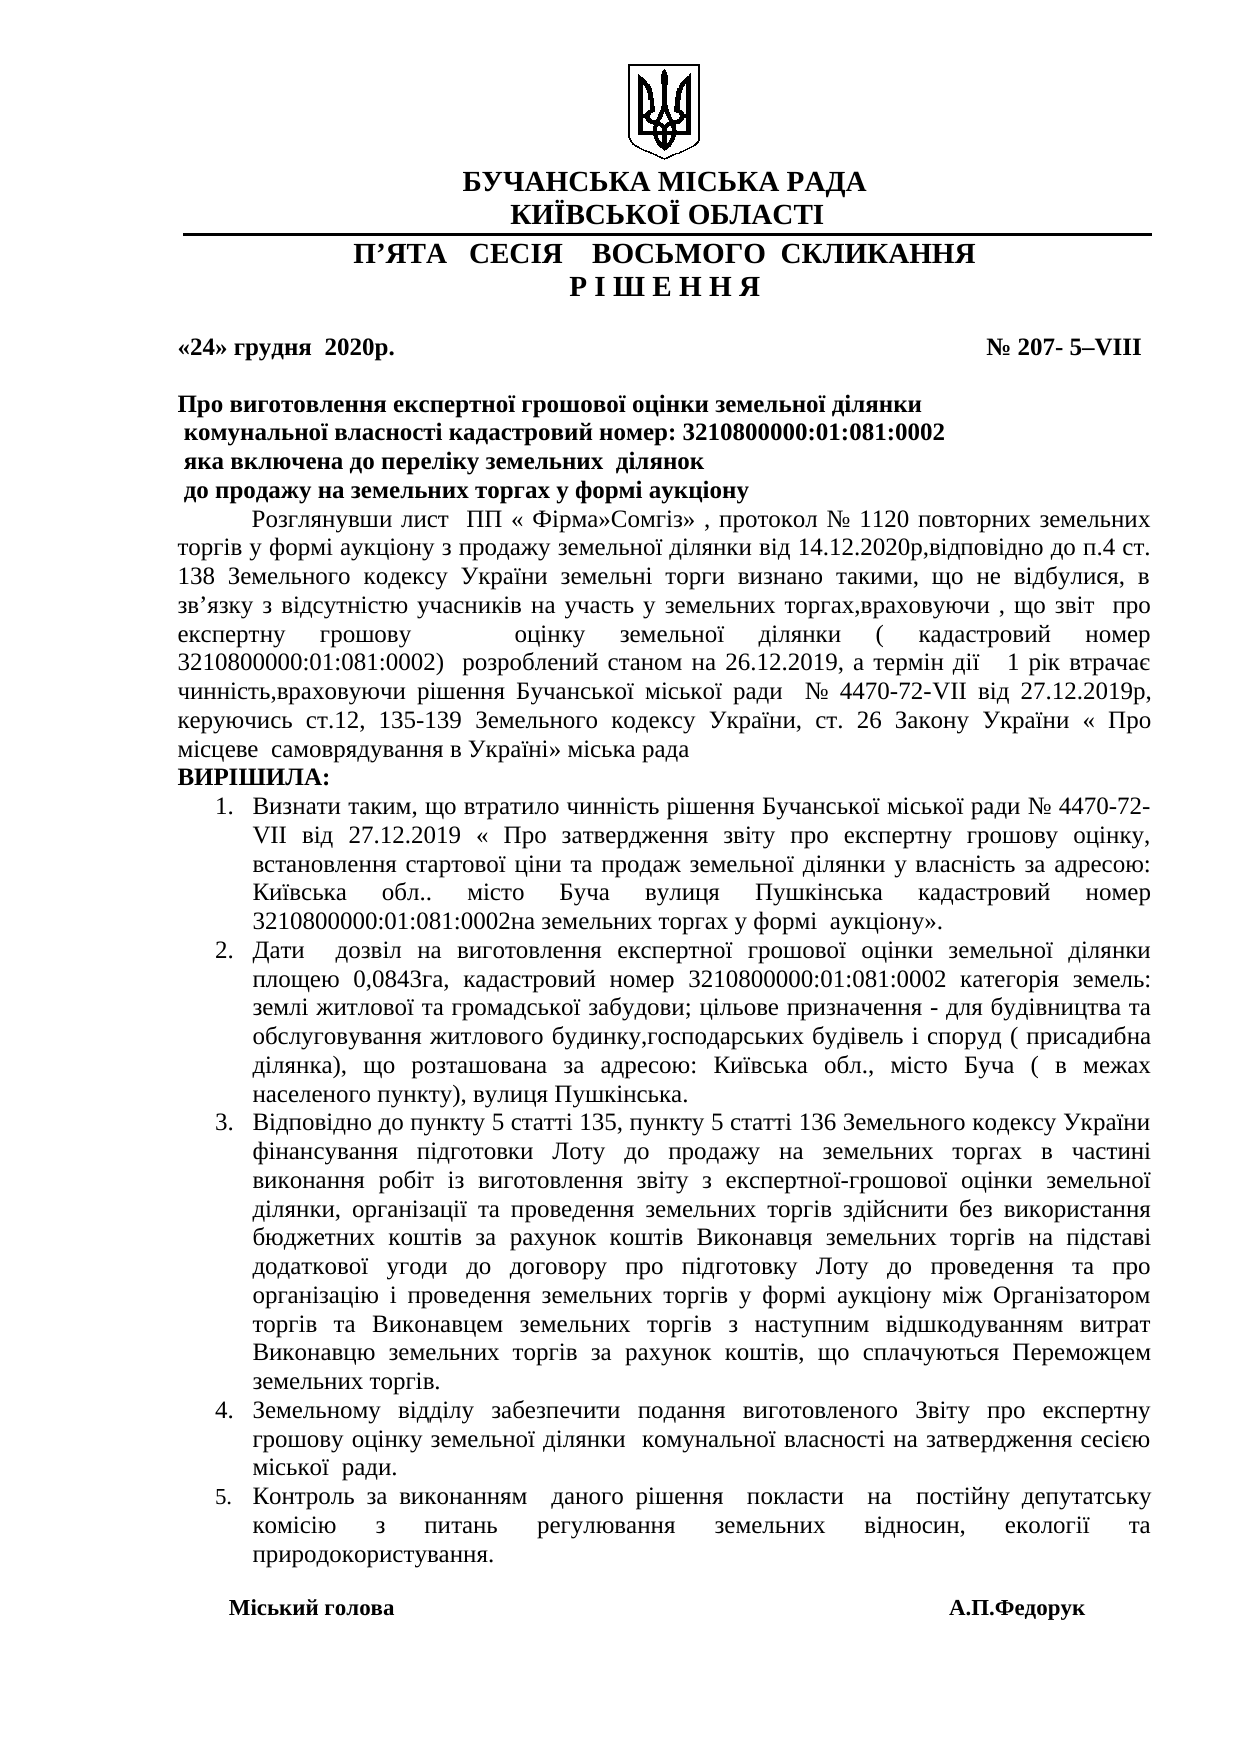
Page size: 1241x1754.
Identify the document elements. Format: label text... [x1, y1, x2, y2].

list Відповідно до пункту 5 статті 135, пункту 5 статті 136 Земельного кодексу України фінансування підготовки Лоту до продажу на земельних торгах в частині виконання робіт із виготовлення звіту з експертної-грошової оцінки земельної ділянки, організації та проведення земельних торгів здійснити без використання бюджетних коштів за рахунок коштів Виконавця земельних торгів на підставі додаткової угоди до договору про підготовку Лоту до проведення та про організацію і проведення земельних торгів у формі аукціону між Організатором торгів та Виконавцем земельних торгів з наступним відшкодуванням витрат Виконавцю земельних торгів за рахунок коштів, що сплачуються Переможцем земельних торгів. [215, 1107, 1152, 1395]
text БУЧАНСЬКА МІСЬКА РАДА [177, 164, 1152, 197]
text «24» грудня 2020р. № 207- 5–VІІІ [177, 332, 1152, 361]
text Про виготовлення експертної грошової оцінки земельної ділянки [177, 389, 1152, 417]
text яка включена до переліку земельних ділянок [177, 446, 1152, 475]
text Розглянувши лист ПП « Фірма»Сомгіз» , протокол № 1120 повторних земельних торгів у формі аукціону з продажу земельної ділянки від 14.12.2020р,відповідно до п.4 ст. 138 Земельного кодексу України земельні торги визнано такими, що не відбулися, в зв’язку з відсутністю учасників на участь у земельних торгах,враховуючи , що звіт про експертну грошову оцінку земельної ділянки ( кадастровий номер 3210800000:01:081:0002) розроблений станом на 26.12.2019, а термін дії 1 рік втрачає чинність,враховуючи рішення Бучанської міської ради № 4470-72-VІІ від 27.12.2019р, керуючись ст.12, 135-139 Земельного кодексу України, ст. 26 Закону України « Про місцеве самоврядування в Україні» міська рада [177, 504, 1152, 762]
text КИЇВСЬКОЇ ОБЛАСТІ [183, 197, 1152, 233]
text Міський голова А.П.Федорук [177, 1594, 1152, 1620]
text комунальної власності кадастровий номер: 3210800000:01:081:0002 [177, 417, 1152, 446]
text Р І Ш Е Н Н Я [177, 269, 1152, 303]
text П’ЯТА СЕСІЯ ВОСЬМОГО СКЛИКАННЯ [177, 236, 1152, 269]
list Земельному відділу забезпечити подання виготовленого Звіту про експертну грошову оцінку земельної ділянки комунальної власності на затвердження сесією міської ради. [215, 1395, 1152, 1481]
text ВИРІШИЛА: [177, 762, 1152, 791]
text до продажу на земельних торгах у формі аукціону [177, 475, 1152, 504]
list Дати дозвіл на виготовлення експертної грошової оцінки земельної ділянки площею 0,0843га, кадастровий номер 3210800000:01:081:0002 категорія земель: землі житлової та громадської забудови; цільове призначення - для будівництва та обслуговування житлового будинку,господарських будівель і споруд ( присадибна ділянка), що розташована за адресою: Київська обл., місто Буча ( в межах населеного пункту), вулиця Пушкінська. [215, 935, 1152, 1107]
list Контроль за виконанням даного рішення покласти на постійну депутатську комісію з питань регулювання земельних відносин, екології та природокористування. [215, 1481, 1152, 1567]
list Визнати таким, що втратило чинність рішення Бучанської міської ради № 4470-72-VІІ від 27.12.2019 « Про затвердження звіту про експертну грошову оцінку, встановлення стартової ціни та продаж земельної ділянки у власність за адресою: Київська обл.. місто Буча вулиця Пушкінська кадастровий номер 3210800000:01:081:0002на земельних торгах у формі аукціону». [215, 791, 1152, 935]
